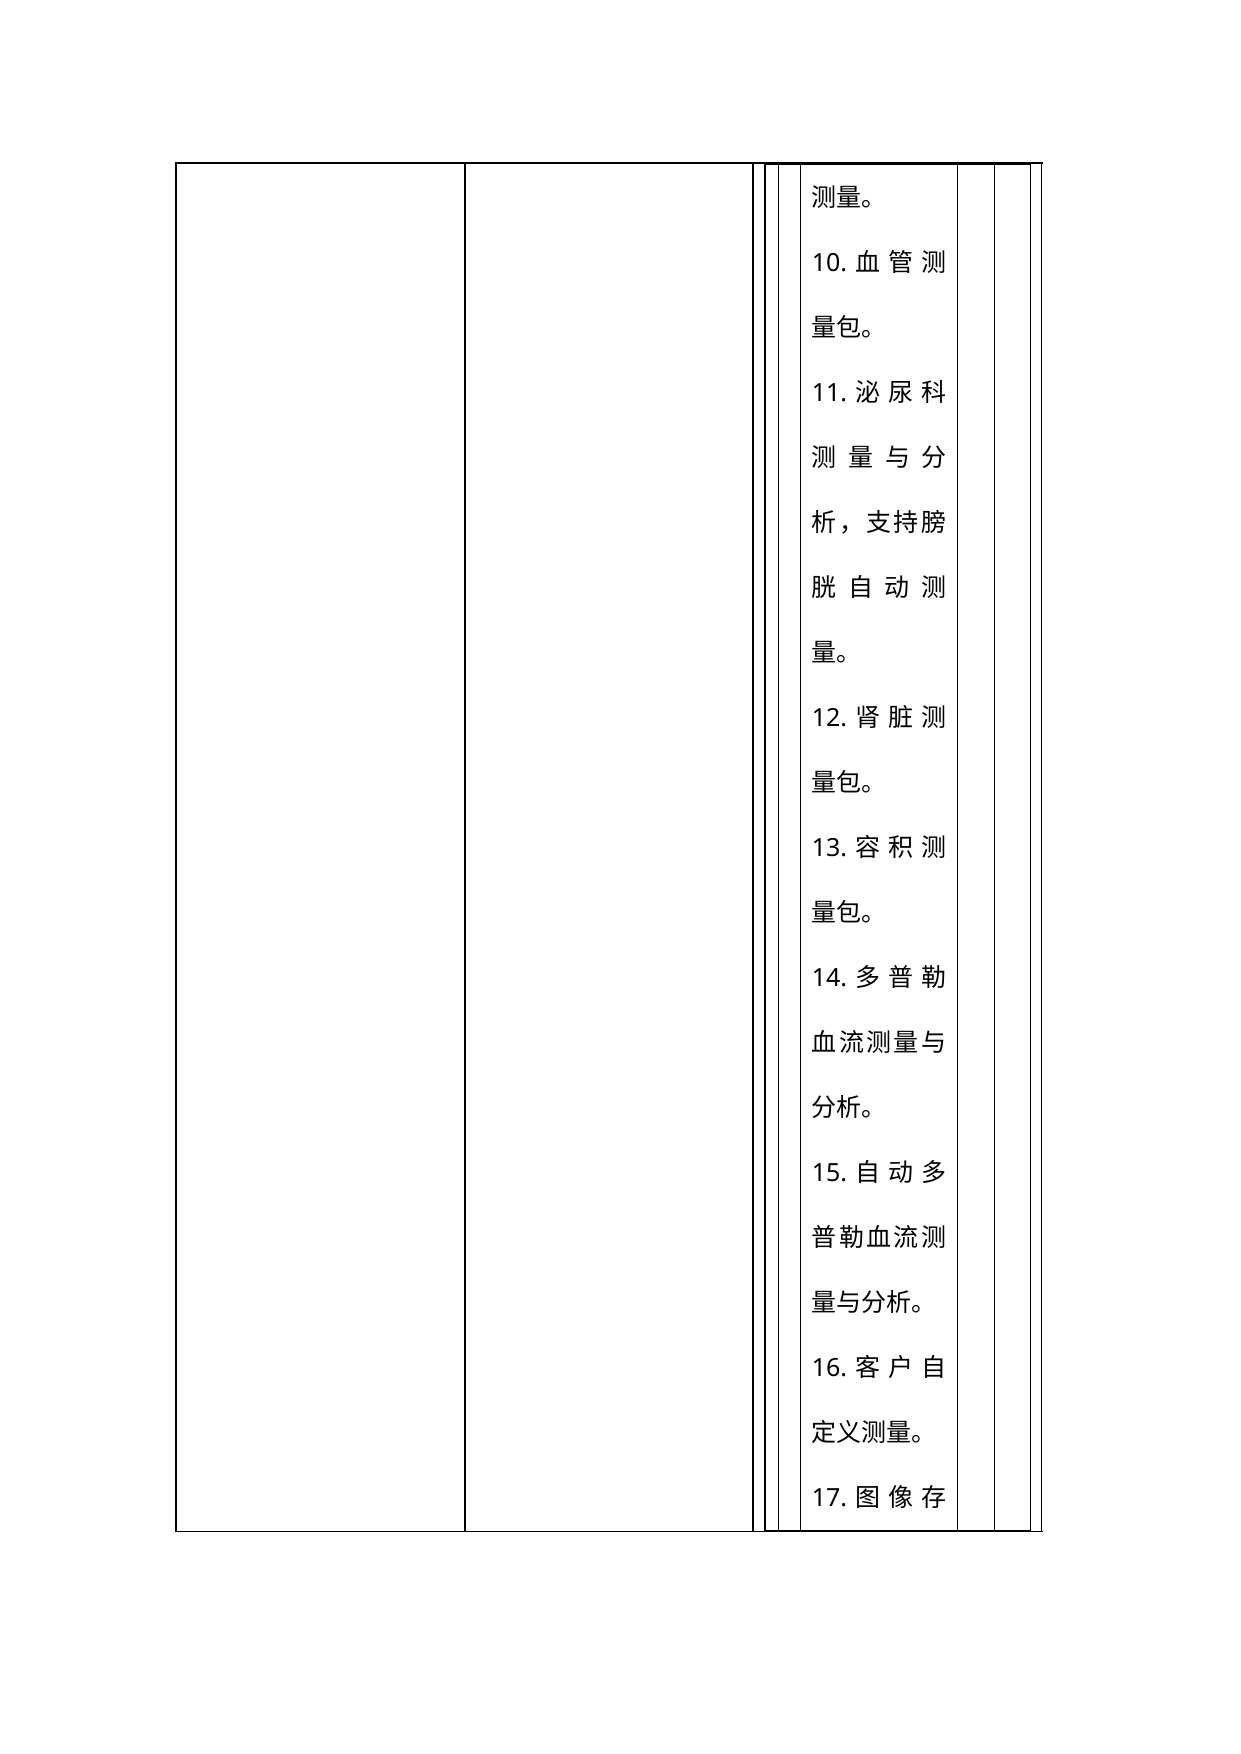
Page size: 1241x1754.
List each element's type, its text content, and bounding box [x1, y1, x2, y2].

table_cell 1 [177, 164, 464, 1531]
table_cell [801, 165, 957, 1530]
table_cell [958, 165, 994, 1530]
table_cell [1031, 164, 1041, 1531]
table_cell [466, 164, 752, 1531]
table_cell [754, 164, 764, 1531]
table_cell [779, 165, 800, 1530]
table_cell [766, 165, 778, 1530]
table_cell [995, 165, 1030, 1530]
